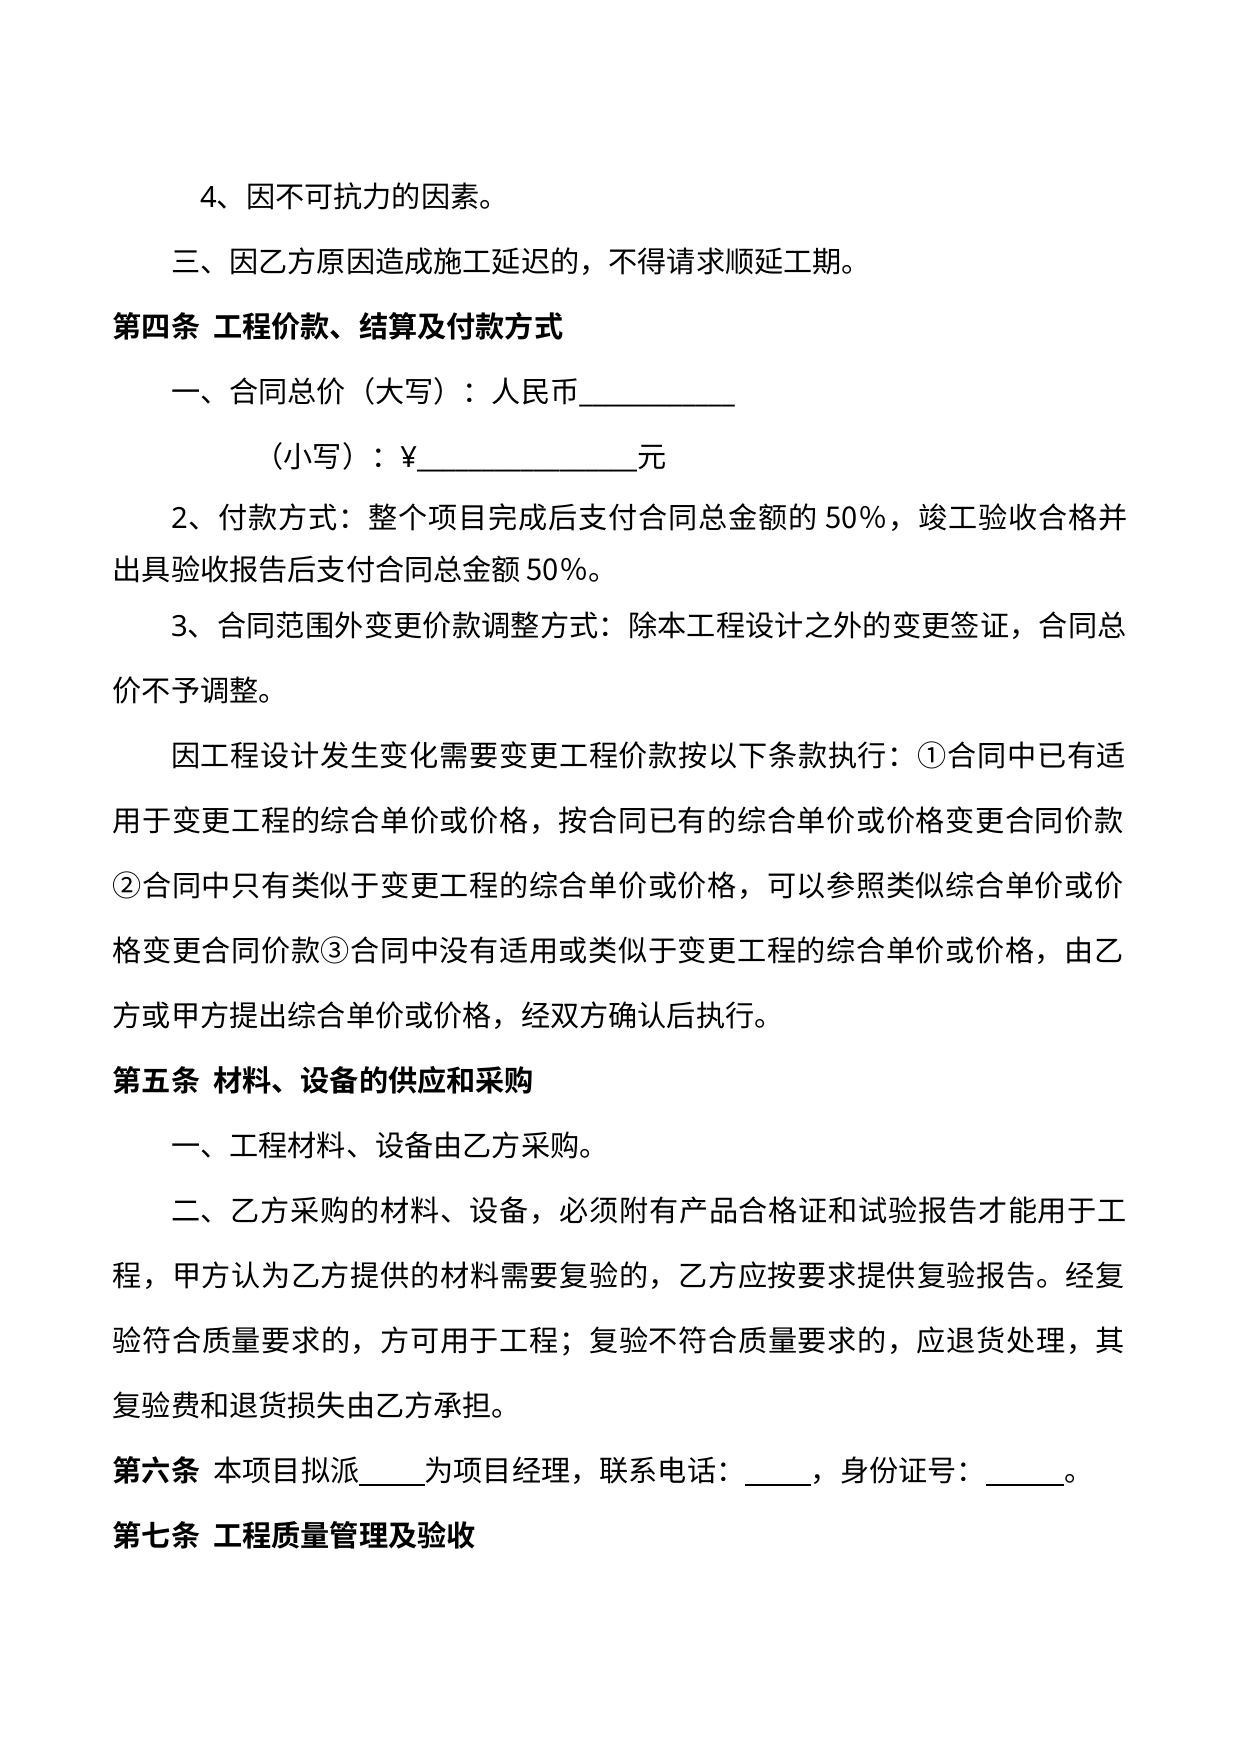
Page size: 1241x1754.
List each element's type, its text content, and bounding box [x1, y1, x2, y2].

text 4、因不可抗力的因素。 [112, 162, 1128, 227]
list 因工程设计发生变化需要变更工程价款按以下条款执行：①合同中已有适用于变更工程的综合单价或价格，按合同已有的综合单价或价格变更合同价款②合同中只有类似于变更工程的综合单价或价格，可以参照类似综合单价或价格变更合同价款③合同中没有适用或类似于变更工程的综合单价或价格，由乙方或甲方提出综合单价或价格，经双方确认后执行。 [112, 721, 1128, 1046]
list 3、合同范围外变更价款调整方式：除本工程设计之外的变更签证，合同总价不予调整。 [112, 591, 1128, 721]
text 第七条 工程质量管理及验收 [112, 1501, 1128, 1566]
text 二、乙方采购的材料、设备，必须附有产品合格证和试验报告才能用于工程，甲方认为乙方提供的材料需要复验的，乙方应按要求提供复验报告。经复验符合质量要求的，方可用于工程；复验不符合质量要求的，应退货处理，其复验费和退货损失由乙方承担。 [112, 1176, 1128, 1436]
list 第六条 本项目拟派 为项目经理，联系电话： ，身份证号： 。 [112, 1436, 1128, 1501]
list 2、付款方式：整个项目完成后支付合同总金额的50％，竣工验收合格并出具验收报告后支付合同总金额50％。 [112, 487, 1128, 591]
text 第五条 材料、设备的供应和采购 [112, 1046, 1128, 1111]
text 一、工程材料、设备由乙方采购。 [112, 1111, 1128, 1176]
text 第四条 工程价款、结算及付款方式 [112, 292, 1128, 357]
text 一、合同总价（大写）：人民币____________ [112, 357, 1128, 422]
text （小写）：¥_________________元 [112, 422, 1128, 487]
text 三、因乙方原因造成施工延迟的，不得请求顺延工期。 [112, 227, 1128, 292]
